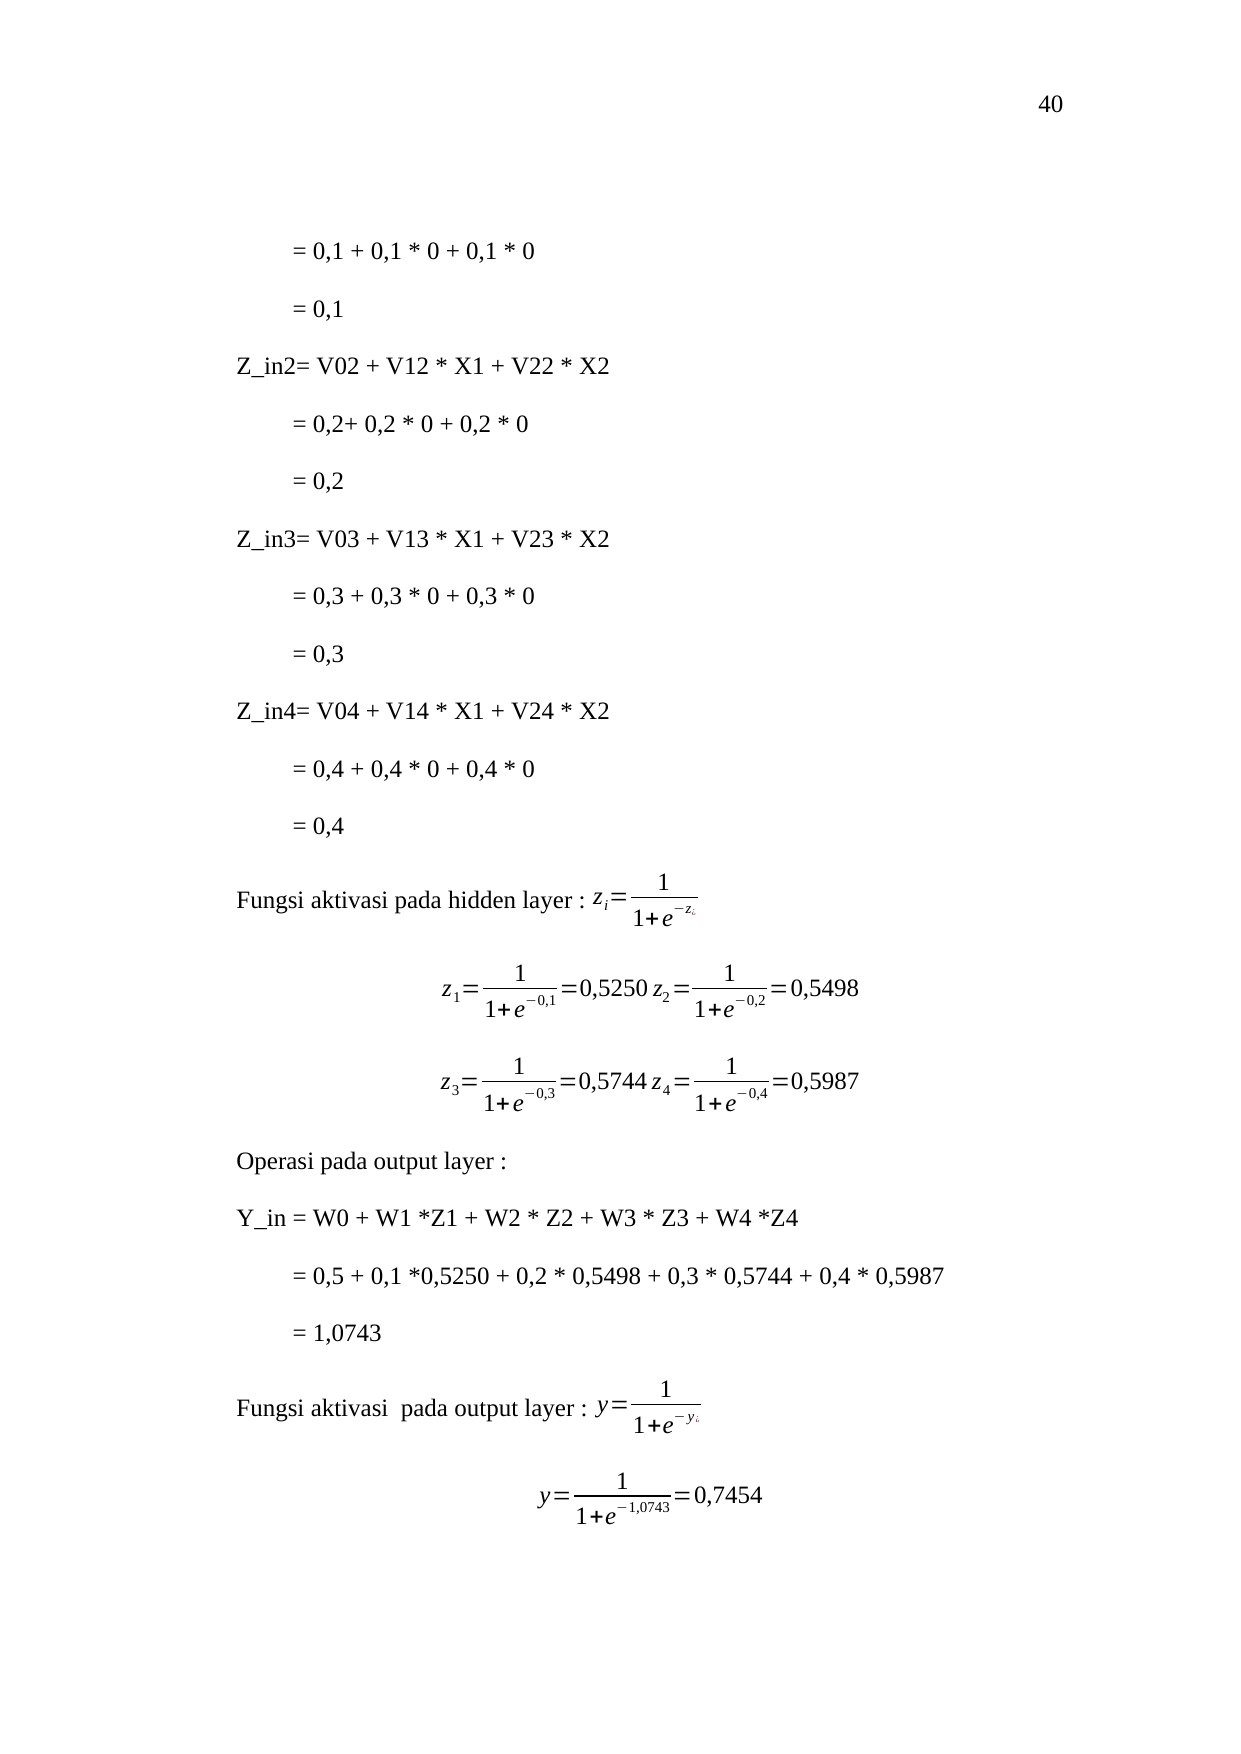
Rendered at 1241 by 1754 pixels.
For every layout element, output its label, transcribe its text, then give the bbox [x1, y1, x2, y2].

text = 0,2 [236, 466, 1063, 495]
text Fungsi aktivasi pada hidden layer : [236, 869, 1063, 931]
text = 0,2+ 0,2 * 0 + 0,2 * 0 [236, 409, 1063, 437]
text Z_in2= V02 + V12 * X1 + V22 * X2 [236, 351, 1063, 380]
text = 0,4 + 0,4 * 0 + 0,4 * 0 [236, 754, 1063, 782]
text = 0,5 + 0,1 *0,5250 + 0,2 * 0,5498 + 0,3 * 0,5744 + 0,4 * 0,5987 [236, 1261, 1063, 1290]
text Operasi pada output layer : [236, 1146, 1063, 1175]
text Y_in = W0 + W1 *Z1 + W2 * Z2 + W3 * Z3 + W4 *Z4 [236, 1203, 1063, 1232]
text Z_in4= V04 + V14 * X1 + V24 * X2 [236, 696, 1063, 725]
text = 0,1 [236, 294, 1063, 322]
text = 0,3 [236, 639, 1063, 667]
text = 0,1 + 0,1 * 0 + 0,1 * 0 [236, 236, 1063, 265]
text = 0,3 + 0,3 * 0 + 0,3 * 0 [236, 581, 1063, 610]
text Fungsi aktivasi pada output layer : [236, 1376, 1063, 1438]
text = 1,0743 [236, 1318, 1063, 1347]
text Z_in3= V03 + V13 * X1 + V23 * X2 [236, 524, 1063, 552]
text = 0,4 [236, 811, 1063, 840]
